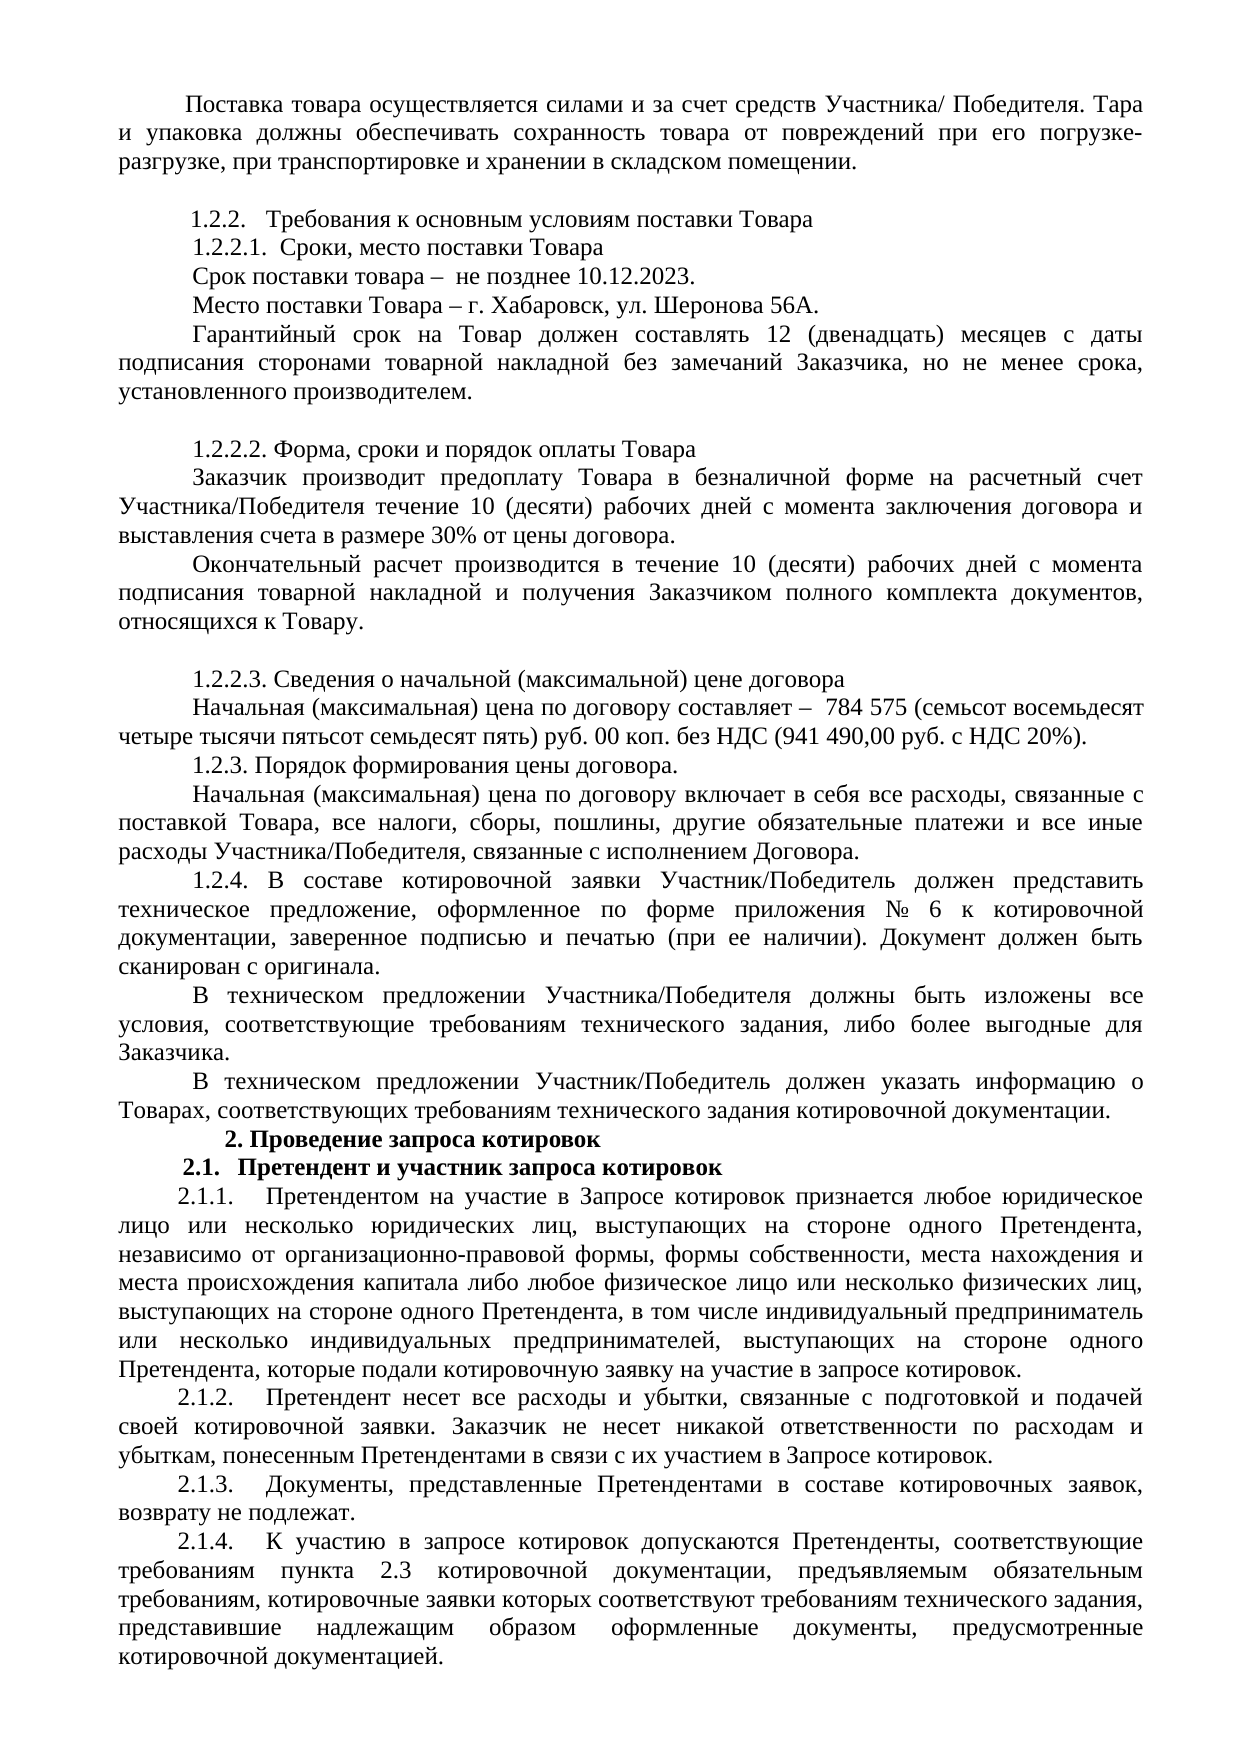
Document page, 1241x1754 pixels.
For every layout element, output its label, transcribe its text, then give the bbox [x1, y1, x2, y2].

subtitle 2. Проведение запроса котировок [118, 1124, 1144, 1152]
text Место поставки Товара – г. Хабаровск, ул. Шеронова 56А. [118, 290, 1144, 319]
list К участию в запросе котировок допускаются Претенденты, соответствующие требованиям пункта 2.3 котировочной документации, предъявляемым обязательным требованиям, котировочные заявки которых соответствуют требованиям технического задания, представившие надлежащим образом оформленные документы, предусмотренные котировочной документацией. [118, 1526, 1144, 1670]
text Срок поставки товара – не позднее 10.12.2023. [118, 261, 1144, 290]
text 1.2.2. Требования к основным условиям поставки Товара [118, 204, 1144, 232]
text 1.2.4. В составе котировочной заявки Участник/Победитель должен представить техническое предложение, оформленное по форме приложения № 6 к котировочной документации, заверенное подписью и печатью (при ее наличии). Документ должен быть сканирован с оригинала. [118, 865, 1144, 980]
text 1.2.2.3. Сведения о начальной (максимальной) цене договора [118, 664, 1144, 692]
text 1.2.2.2. Форма, сроки и порядок оплаты Товара [118, 434, 1144, 462]
text Начальная (максимальная) цена по договору включает в себя все расходы, связанные с поставкой Товара, все налоги, сборы, пошлины, другие обязательные платежи и все иные расходы Участника/Победителя, связанные с исполнением Договора. [118, 779, 1144, 865]
text Поставка товара осуществляется силами и за счет средств Участника/ Победителя. Тара и упаковка должны обеспечивать сохранность товара от повреждений при его погрузке-разгрузке, при транспортировке и хранении в складском помещении. [118, 89, 1144, 175]
text 1.2.2.1. Сроки, место поставки Товара [118, 232, 1144, 261]
list Претендентом на участие в Запросе котировок признается любое юридическое лицо или несколько юридических лиц, выступающих на стороне одного Претендента, независимо от организационно-правовой формы, формы собственности, места нахождения и места происхождения капитала либо любое физическое лицо или несколько физических лиц, выступающих на стороне одного Претендента, в том числе индивидуальный предприниматель или несколько индивидуальных предпринимателей, выступающих на стороне одного Претендента, которые подали котировочную заявку на участие в запросе котировок. [118, 1181, 1144, 1382]
text Начальная (максимальная) цена по договору составляет – 784 575 (семьсот восемьдесят четыре тысячи пятьсот семьдесят пять) руб. 00 коп. без НДС (941 490,00 руб. с НДС 20%). [118, 692, 1144, 750]
subtitle Претендент и участник запроса котировок [182, 1152, 1144, 1181]
list Претендент несет все расходы и убытки, связанные с подготовкой и подачей своей котировочной заявки. Заказчик не несет никакой ответственности по расходам и убыткам, понесенным Претендентами в связи с их участием в Запросе котировок. [118, 1382, 1144, 1469]
text Заказчик производит предоплату Товара в безналичной форме на расчетный счет Участника/Победителя течение 10 (десяти) рабочих дней с момента заключения договора и выставления счета в размере 30% от цены договора. [118, 462, 1144, 549]
list Документы, представленные Претендентами в составе котировочных заявок, возврату не подлежат. [118, 1469, 1144, 1526]
text В техническом предложении Участник/Победитель должен указать информацию о Товарах, соответствующих требованиям технического задания котировочной документации. [118, 1066, 1144, 1124]
text В техническом предложении Участника/Победителя должны быть изложены все условия, соответствующие требованиям технического задания, либо более выгодные для Заказчика. [118, 980, 1144, 1066]
text Окончательный расчет производится в течение 10 (десяти) рабочих дней с момента подписания товарной накладной и получения Заказчиком полного комплекта документов, относящихся к Товару. [118, 549, 1144, 635]
text 1.2.3. Порядок формирования цены договора. [118, 750, 1144, 779]
text Гарантийный срок на Товар должен составлять 12 (двенадцать) месяцев с даты подписания сторонами товарной накладной без замечаний Заказчика, но не менее срока, установленного производителем. [118, 319, 1144, 405]
